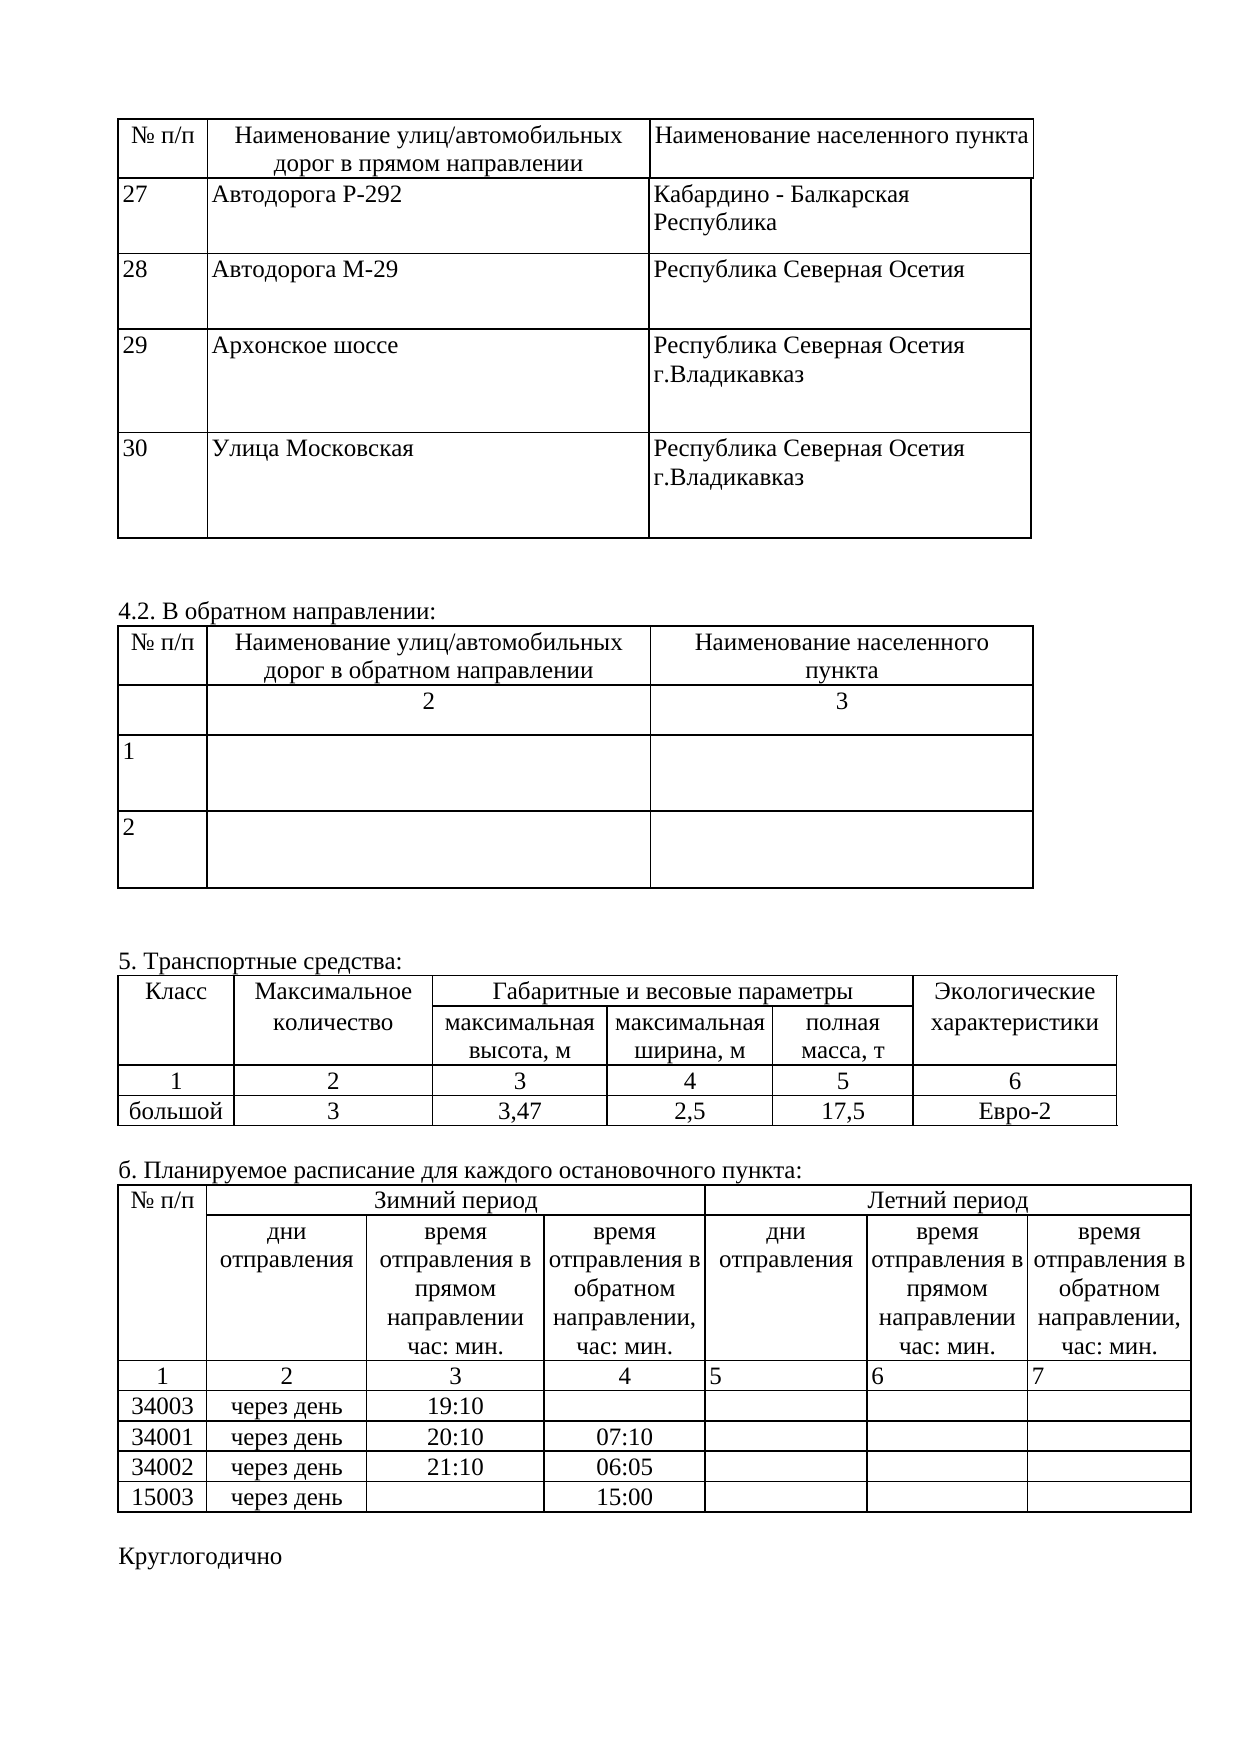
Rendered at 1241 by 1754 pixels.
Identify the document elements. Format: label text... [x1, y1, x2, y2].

table_cell 27 [119, 179, 207, 253]
table_header Наименование улиц/автомобильных дорог в обратном направлении [208, 627, 650, 684]
table_cell максимальная ширина, м [608, 1007, 772, 1064]
table_header Зимний период [207, 1186, 704, 1214]
table_cell Архонское шоссе [208, 330, 648, 432]
table_cell [1028, 1422, 1190, 1450]
table_cell время отправления в прямом направлении час: мин. [367, 1216, 543, 1359]
table_cell [868, 1452, 1027, 1481]
table_cell Автодорога Р-292 [208, 179, 648, 253]
table_cell [706, 1482, 866, 1511]
table_cell 7 [1028, 1361, 1190, 1390]
table_cell [706, 1422, 866, 1450]
table_cell дни отправления [706, 1216, 866, 1359]
table_cell [1028, 1391, 1190, 1420]
table_cell 34002 [119, 1452, 206, 1481]
table_cell 34003 [119, 1391, 206, 1420]
table_cell [706, 1391, 866, 1420]
table_cell 2 [208, 686, 650, 734]
table_cell 2 [235, 1066, 432, 1094]
table_cell [119, 686, 206, 734]
table_cell [208, 812, 650, 887]
table_cell через день [207, 1391, 366, 1420]
table_cell 07:10 [545, 1422, 704, 1450]
table_cell 15003 [119, 1482, 206, 1511]
table_cell через день [207, 1482, 366, 1511]
table_cell [119, 1005, 233, 1064]
table_cell 6 [914, 1066, 1116, 1094]
table_cell дни отправления [207, 1216, 366, 1359]
table_cell 2 [207, 1361, 366, 1390]
table_cell Республика Северная Осетия г.Владикавказ [650, 433, 1030, 537]
table_header Габаритные и весовые параметры [433, 976, 912, 1005]
table_header Наименование населенного пункта [651, 120, 1033, 177]
table_cell 5 [773, 1066, 912, 1094]
table_cell Евро-2 [914, 1096, 1116, 1125]
table_cell [868, 1391, 1027, 1420]
table_header № п/п [119, 1186, 206, 1214]
table_header Максимальное [235, 976, 432, 1005]
table_cell 17,5 [773, 1096, 912, 1125]
table_cell большой [119, 1096, 233, 1125]
table_cell максимальная высота, м [433, 1007, 606, 1064]
table_cell Республика Северная Осетия г.Владикавказ [650, 330, 1030, 432]
table_cell [868, 1422, 1027, 1450]
table_cell полная масса, т [773, 1007, 912, 1064]
table_cell время отправления в обратном направлении, час: мин. [1028, 1216, 1190, 1359]
text 4.2. В обратном направлении: [118, 596, 1181, 625]
table_cell Кабардино - Балкарская Республика [650, 179, 1030, 253]
table_cell [651, 736, 1032, 810]
table_cell время отправления в прямом направлении час: мин. [868, 1216, 1027, 1359]
table_cell 21:10 [367, 1452, 543, 1481]
table_header № п/п [119, 627, 206, 684]
table_cell 28 [119, 254, 207, 328]
table_cell [706, 1452, 866, 1481]
table_cell 2 [119, 812, 206, 887]
table_cell 15:00 [545, 1482, 704, 1511]
table_cell 4 [545, 1361, 704, 1390]
table_header Летний период [706, 1186, 1190, 1214]
table_cell 2,5 [608, 1096, 772, 1125]
table_cell 6 [868, 1361, 1027, 1390]
table_cell 3 [651, 686, 1032, 734]
table_header Наименование улиц/автомобильных дорог в прямом направлении [208, 120, 649, 177]
table_cell [545, 1391, 704, 1420]
table_header Наименование населенного пункта [651, 627, 1032, 684]
table_cell 1 [119, 736, 206, 810]
table_cell Улица Московская [208, 433, 648, 537]
table_cell через день [207, 1452, 366, 1481]
table_header Класс [119, 976, 233, 1005]
text Круглогодично [118, 1541, 1181, 1570]
table_cell [868, 1482, 1027, 1511]
table_cell Республика Северная Осетия [650, 254, 1030, 328]
table_cell 4 [608, 1066, 772, 1094]
table_cell количество [235, 1005, 432, 1064]
table_cell через день [207, 1422, 366, 1450]
table_cell [208, 736, 650, 810]
table_cell 3,47 [433, 1096, 606, 1125]
table_cell характеристики [914, 1005, 1116, 1064]
table_cell [651, 812, 1032, 887]
table_cell 5 [706, 1361, 866, 1390]
table_cell 3 [367, 1361, 543, 1390]
text 5. Транспортные средства: [118, 946, 1181, 975]
table_cell 3 [235, 1096, 432, 1125]
table_cell 29 [119, 330, 207, 432]
table_cell 1 [119, 1361, 206, 1390]
table_cell 19:10 [367, 1391, 543, 1420]
table_cell 34001 [119, 1422, 206, 1450]
table_cell [1028, 1452, 1190, 1481]
table_cell [1028, 1482, 1190, 1511]
table_cell 1 [119, 1066, 233, 1094]
table_header Экологические [914, 976, 1116, 1005]
table_cell [367, 1482, 543, 1511]
table_cell [119, 1214, 206, 1359]
table_cell 3 [433, 1066, 606, 1094]
table_cell 30 [119, 433, 207, 537]
table_cell 06:05 [545, 1452, 704, 1481]
table_header № п/п [119, 120, 207, 177]
table_cell Автодорога М-29 [208, 254, 648, 328]
text б. Планируемое расписание для каждого остановочного пункта: [118, 1155, 1181, 1184]
table_cell 20:10 [367, 1422, 543, 1450]
table_cell время отправления в обратном направлении, час: мин. [545, 1216, 704, 1359]
